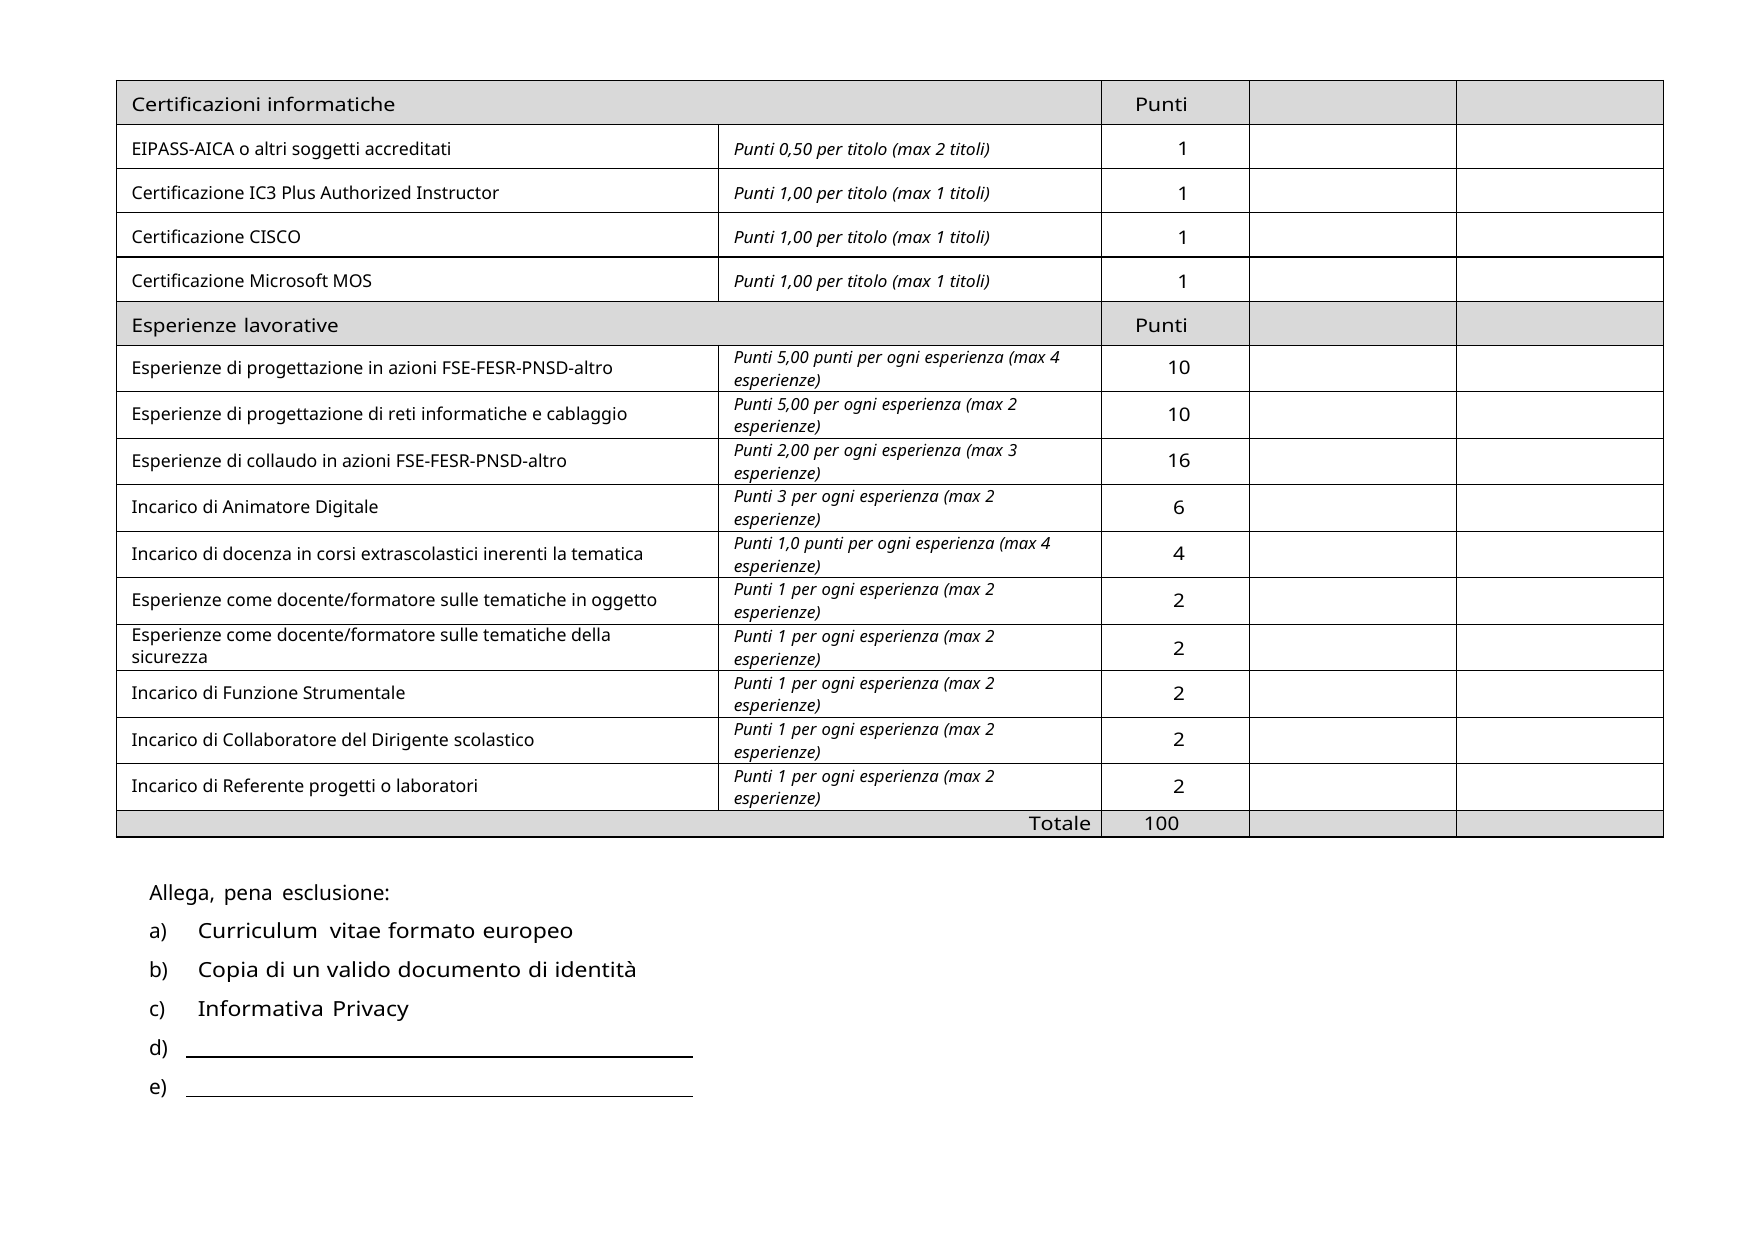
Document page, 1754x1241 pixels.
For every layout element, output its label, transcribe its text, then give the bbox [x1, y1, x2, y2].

table_cell 2 [1102, 764, 1249, 809]
table_cell [1457, 764, 1663, 809]
table_cell [1250, 125, 1456, 168]
table_cell [1250, 392, 1456, 438]
table_cell [1250, 718, 1456, 763]
table_cell 16 [1102, 439, 1249, 484]
table_cell [1250, 213, 1456, 256]
table_cell Punti 1,00 per titolo (max 1 titoli) [719, 213, 1101, 256]
list Curriculum vitae formato europeo [149, 916, 1636, 945]
table_cell [1457, 625, 1663, 670]
table_cell Punti 1 per ogni esperienza (max 2 esperienze) [719, 718, 1101, 763]
table_cell [1250, 671, 1456, 717]
table_cell [1250, 302, 1456, 345]
table_cell Punti 1,00 per titolo (max 1 titoli) [719, 169, 1101, 212]
table_cell [1457, 125, 1663, 168]
table_cell [1457, 439, 1663, 484]
table_cell Incarico di Funzione Strumentale [117, 671, 718, 717]
table_cell [1457, 392, 1663, 438]
table_cell Punti 2,00 per ogni esperienza (max 3 esperienze) [719, 439, 1101, 484]
table_cell 1 [1102, 258, 1249, 301]
table_cell Certificazioni informatiche [117, 81, 1101, 124]
table_cell 1 [1102, 125, 1249, 168]
table_cell Totale [117, 811, 1101, 836]
table_cell Esperienze di progettazione di reti informatiche e cablaggio [117, 392, 718, 438]
table_cell Esperienze di progettazione in azioni FSE-FESR-PNSD-altro [117, 346, 718, 391]
table_cell Esperienze come docente/formatore sulle tematiche della sicurezza [117, 625, 718, 670]
table_cell Punti 3 per ogni esperienza (max 2 esperienze) [719, 485, 1101, 531]
table_cell Certificazione Microsoft MOS [117, 258, 718, 301]
table_cell [1457, 81, 1663, 124]
table_cell [1457, 671, 1663, 717]
table_cell Incarico di Animatore Digitale [117, 485, 718, 531]
table_cell Esperienze lavorative [117, 302, 1101, 345]
table_cell [1250, 485, 1456, 531]
table_cell 1 [1102, 169, 1249, 212]
table_cell 10 [1102, 392, 1249, 438]
table_cell [1457, 213, 1663, 256]
table_cell [1457, 346, 1663, 391]
table_cell 2 [1102, 578, 1249, 623]
table_cell 6 [1102, 485, 1249, 531]
table_cell 2 [1102, 625, 1249, 670]
table_cell [1250, 625, 1456, 670]
table_cell Certificazione CISCO [117, 213, 718, 256]
table_cell Punti 1 per ogni esperienza (max 2 esperienze) [719, 764, 1101, 809]
table_cell 10 [1102, 346, 1249, 391]
table_cell Punti 5,00 punti per ogni esperienza (max 4 esperienze) [719, 346, 1101, 391]
table_cell [1250, 532, 1456, 577]
table_cell 1 [1102, 213, 1249, 256]
table_cell Punti 1 per ogni esperienza (max 2 esperienze) [719, 578, 1101, 623]
table_cell Punti [1102, 81, 1249, 124]
table_cell [1250, 811, 1456, 836]
table_cell Incarico di docenza in corsi extrascolastici inerenti la tematica [117, 532, 718, 577]
table_cell Punti 0,50 per titolo (max 2 titoli) [719, 125, 1101, 168]
table_cell Punti [1102, 302, 1249, 345]
table_cell Punti 1 per ogni esperienza (max 2 esperienze) [719, 671, 1101, 717]
table_cell [1457, 302, 1663, 345]
table_cell [1457, 578, 1663, 623]
table_cell 4 [1102, 532, 1249, 577]
table_cell [1457, 258, 1663, 301]
list Informativa Privacy [149, 994, 1636, 1022]
table_cell EIPASS-AICA o altri soggetti accreditati [117, 125, 718, 168]
table_cell Esperienze come docente/formatore sulle tematiche in oggetto [117, 578, 718, 623]
table_cell [1250, 346, 1456, 391]
table_cell [1250, 578, 1456, 623]
table_cell [1250, 439, 1456, 484]
table_cell [1457, 532, 1663, 577]
table_cell Incarico di Collaboratore del Dirigente scolastico [117, 718, 718, 763]
table_cell [1457, 169, 1663, 212]
table_cell [1250, 764, 1456, 809]
table_cell Punti 1,0 punti per ogni esperienza (max 4 esperienze) [719, 532, 1101, 577]
table_cell [1250, 169, 1456, 212]
table_cell Punti 1 per ogni esperienza (max 2 esperienze) [719, 625, 1101, 670]
table_cell Esperienze di collaudo in azioni FSE-FESR-PNSD-altro [117, 439, 718, 484]
table_cell Incarico di Referente progetti o laboratori [117, 764, 718, 809]
table_cell [1457, 718, 1663, 763]
table_cell 2 [1102, 671, 1249, 717]
table_cell Punti 1,00 per titolo (max 1 titoli) [719, 258, 1101, 301]
table_cell [1457, 485, 1663, 531]
list Copia di un valido documento di identità [149, 955, 1636, 984]
table_cell [1457, 811, 1663, 836]
table_cell [1250, 258, 1456, 301]
table_cell [1250, 81, 1456, 124]
table_cell 100 [1102, 811, 1249, 836]
text Allega, pena esclusione: [149, 878, 1636, 906]
table_cell Certificazione IC3 Plus Authorized Instructor [117, 169, 718, 212]
table_cell Punti 5,00 per ogni esperienza (max 2 esperienze) [719, 392, 1101, 438]
table_cell 2 [1102, 718, 1249, 763]
